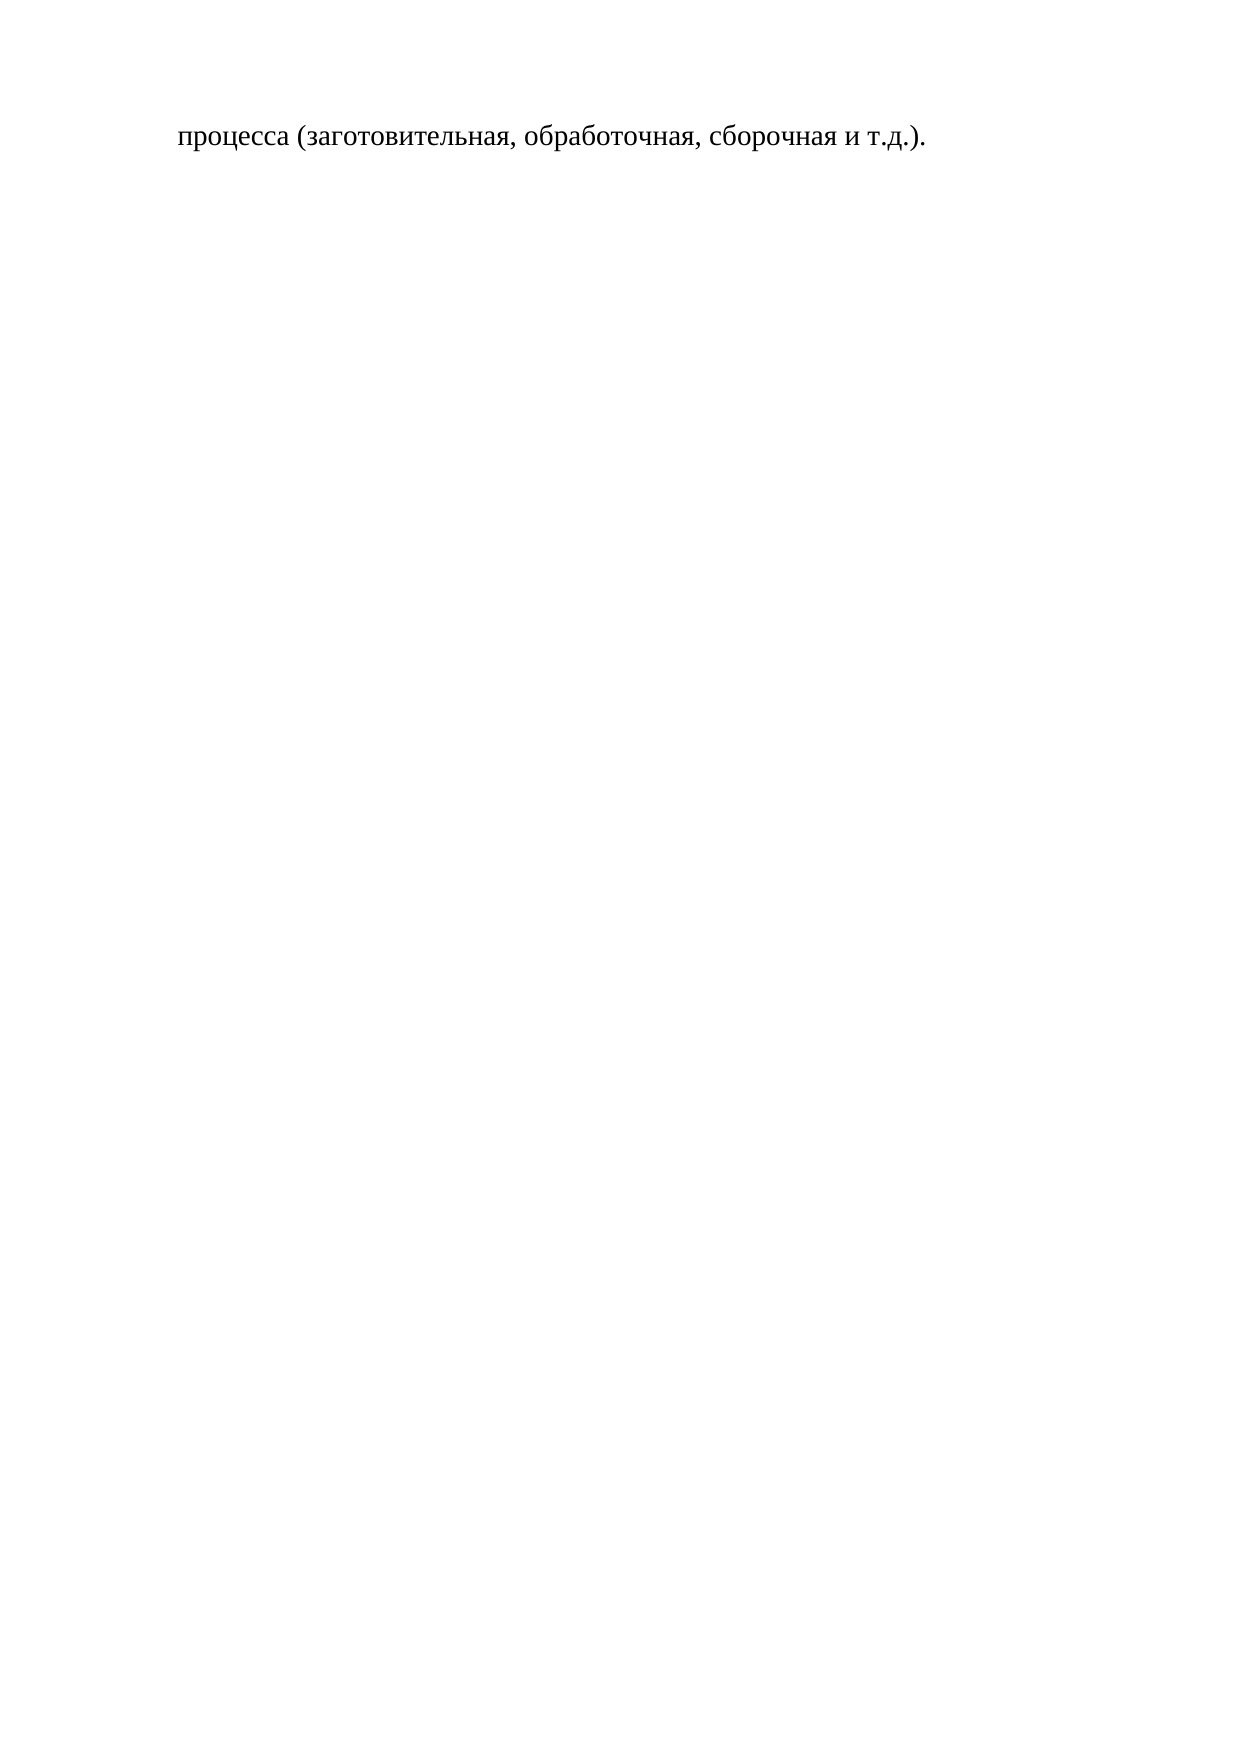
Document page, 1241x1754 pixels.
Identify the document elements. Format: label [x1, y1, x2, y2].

text [177, 118, 1152, 152]
